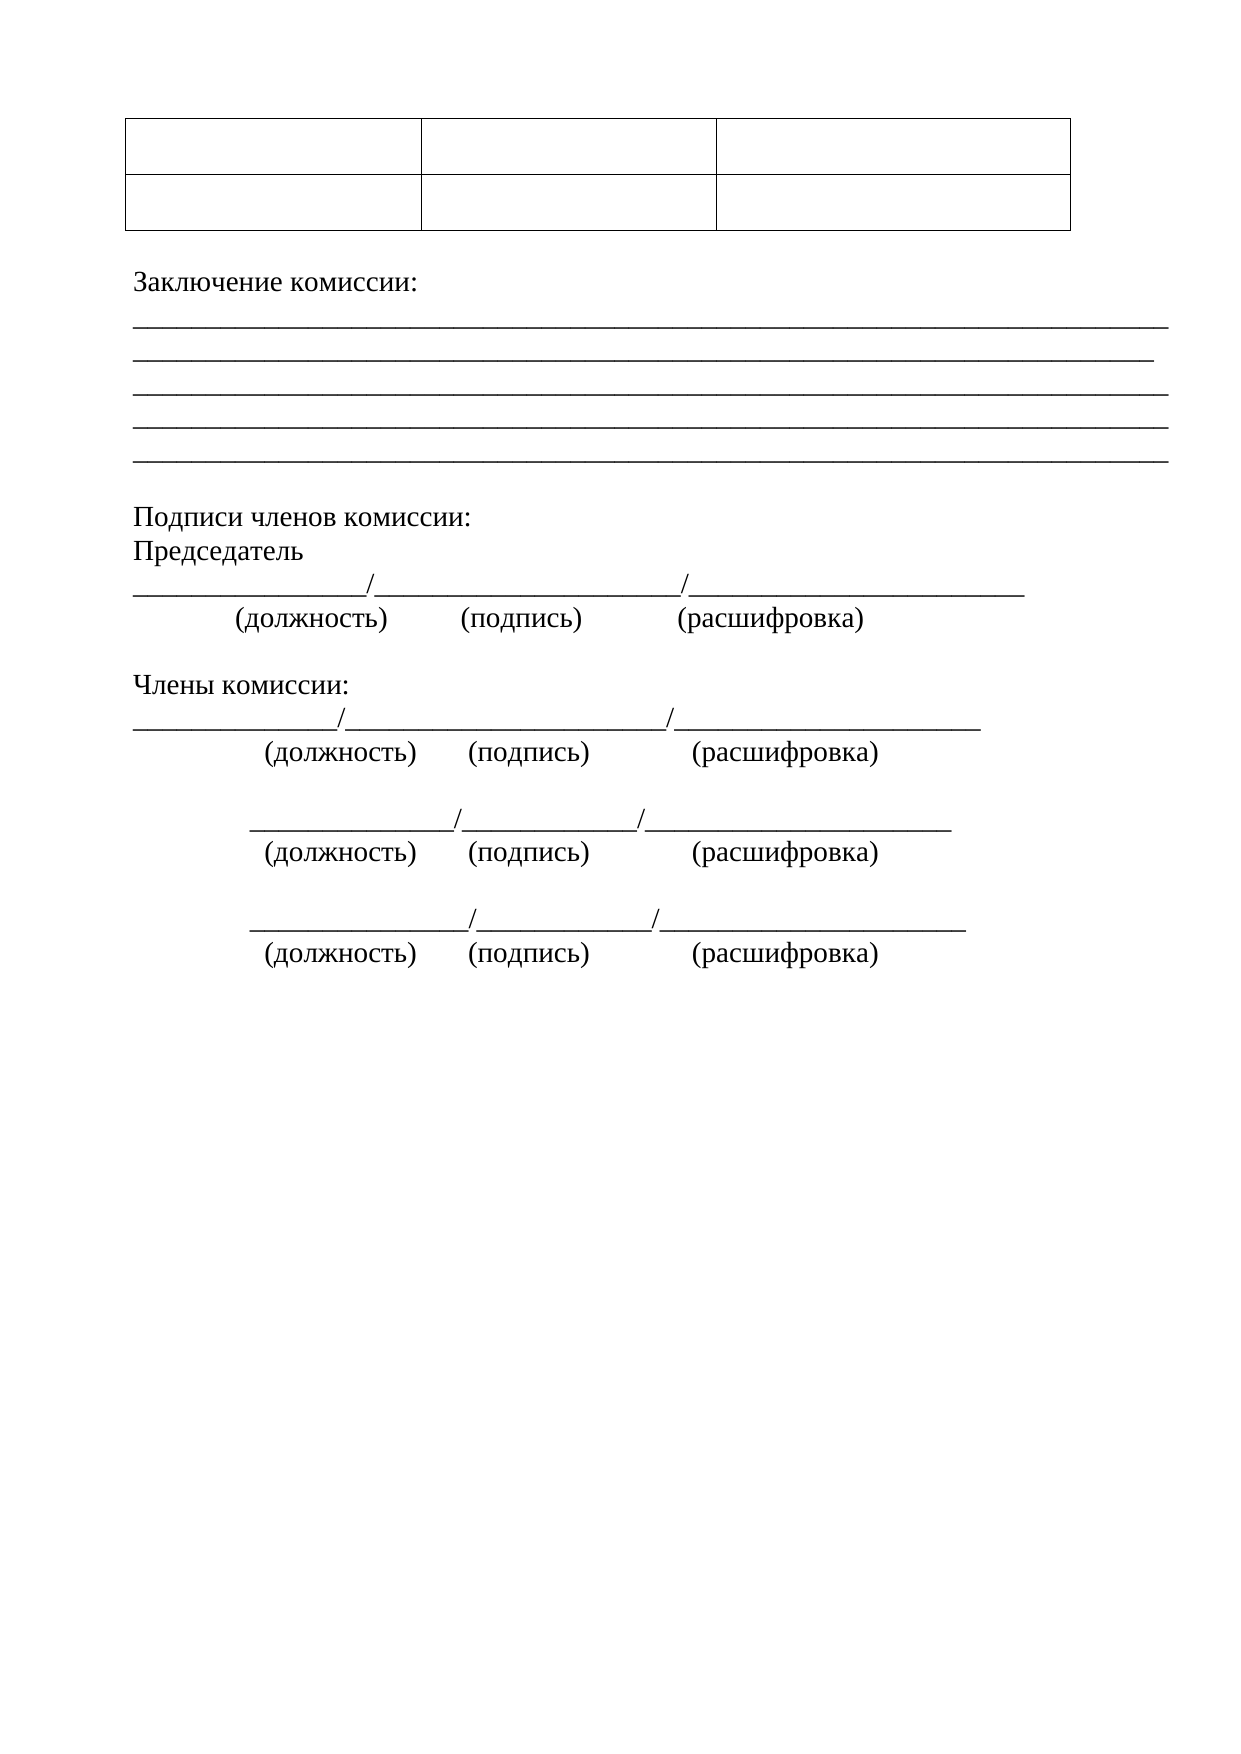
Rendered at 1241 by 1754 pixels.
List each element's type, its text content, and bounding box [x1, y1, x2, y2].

text (должность) (подпись) (расшифровка) [133, 935, 1181, 969]
text (должность) (подпись) (расшифровка) [133, 834, 1181, 868]
text ______________/____________/_____________________ [133, 801, 1181, 834]
text Члены комиссии: ______________/______________________/_____________________ [133, 667, 1181, 734]
table_cell [422, 119, 716, 174]
table_cell [422, 175, 716, 230]
table_cell [126, 175, 421, 230]
text _______________________________________________________________________ [133, 432, 1181, 466]
table_cell [717, 175, 1070, 230]
text Подписи членов комиссии: [133, 499, 1181, 533]
text Председатель ________________/_____________________/_______________________ [133, 533, 1181, 600]
text _______________/____________/_____________________ [133, 902, 1181, 935]
text Заключение комиссии: _______________________________________________________________________ [133, 264, 1181, 331]
table_cell [717, 119, 1070, 174]
table_cell [126, 119, 421, 174]
text (должность) (подпись) (расшифровка) [133, 734, 1181, 767]
text _______________________________________________________________________ [133, 398, 1181, 432]
text _______________________________________________________________________ [133, 365, 1181, 398]
text (должность) (подпись) (расшифровка) [133, 600, 1181, 633]
text ______________________________________________________________________ [133, 331, 1181, 365]
